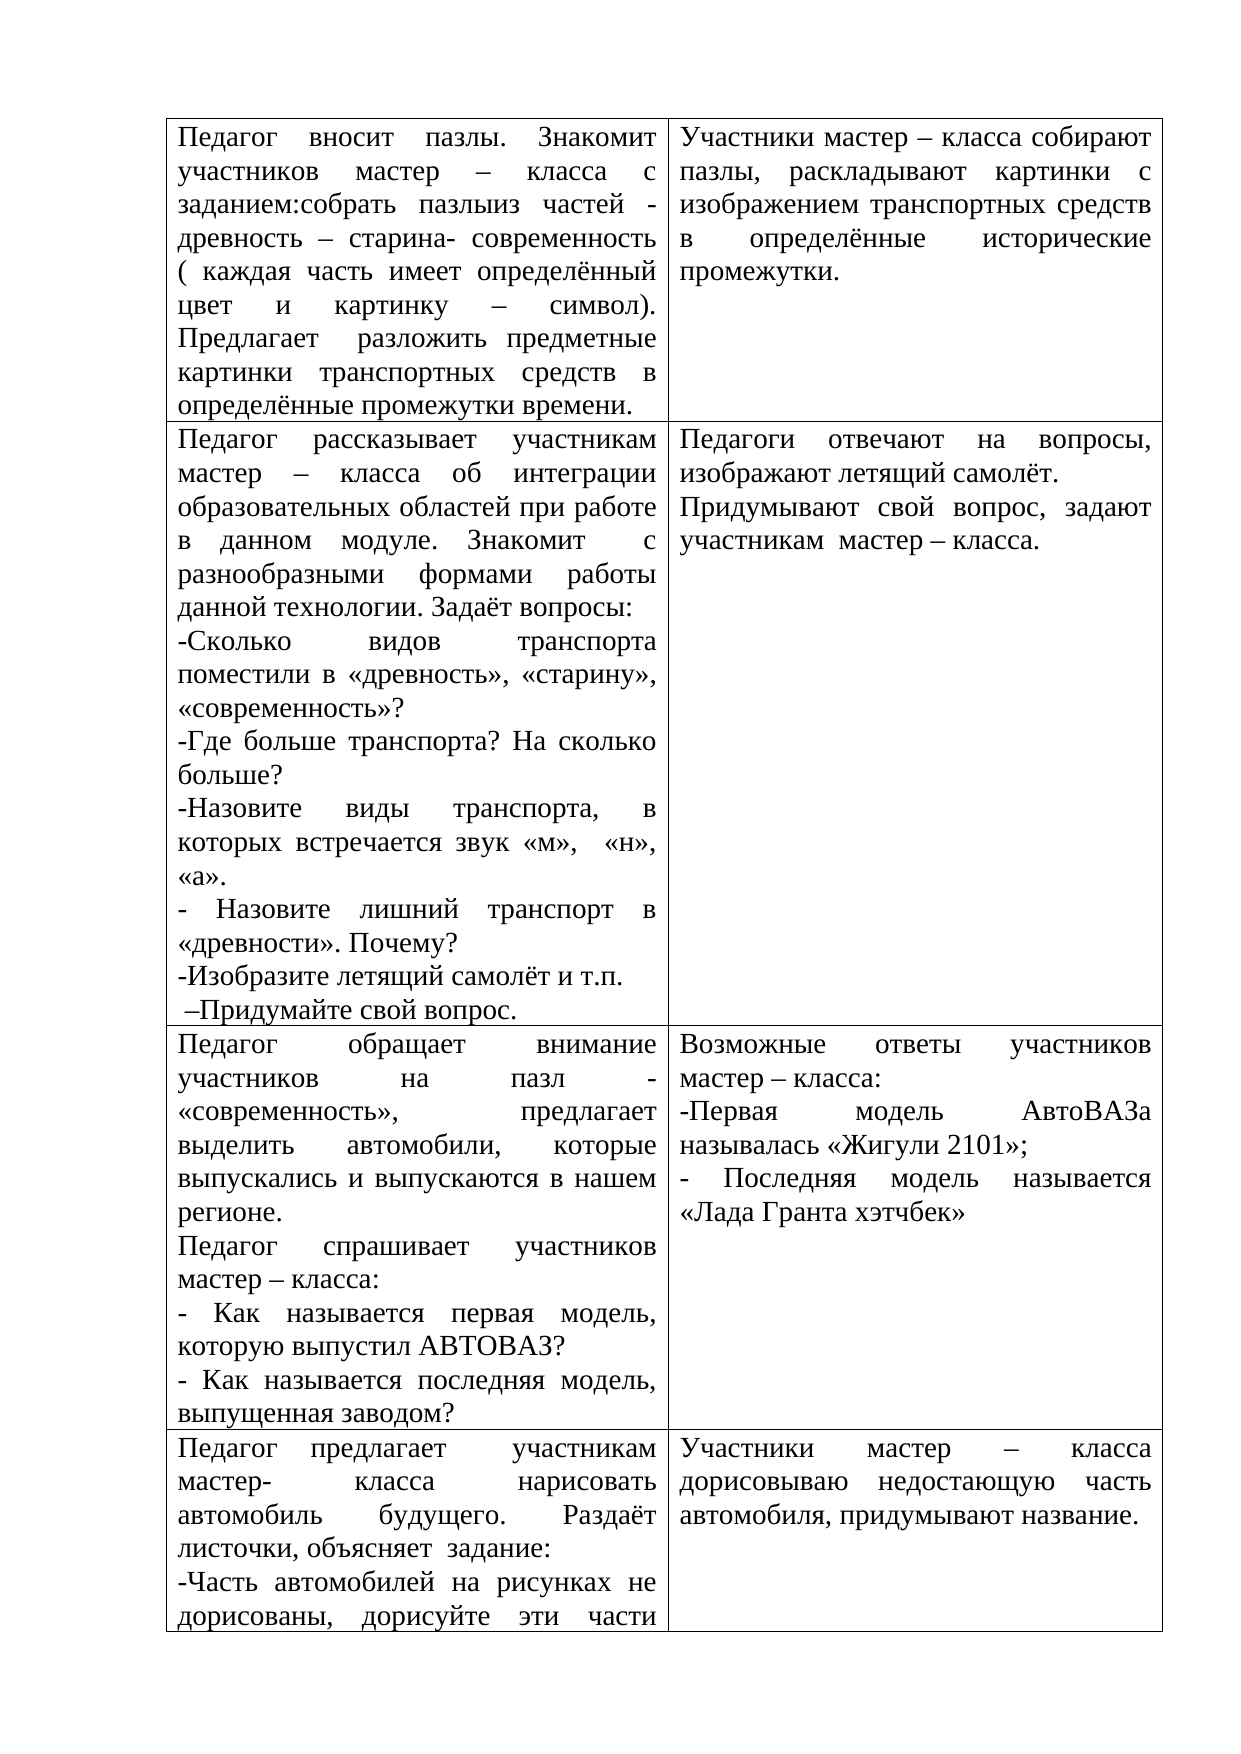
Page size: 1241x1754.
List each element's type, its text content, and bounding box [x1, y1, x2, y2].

table_cell Педагог обращает внимание участников на пазл - «современность», предлагает выделить автомобили, которые выпускались и выпускаются в нашем регионе. Педагог спрашивает участников мастер – класса: - Как называется первая модель, которую выпустил АВТОВАЗ? - Как называется последняя модель, выпущенная заводом? [167, 1026, 668, 1429]
table_cell Педагог вносит пазлы. Знакомит участников мастер – класса с заданием:собрать пазлыиз частей - древность – старина- современность ( каждая часть имеет определённый цвет и картинку – символ). Предлагает разложить предметные картинки транспортных средств в определённые промежутки времени. [167, 119, 668, 421]
table_cell Участники мастер – класса собирают пазлы, раскладывают картинки с изображением транспортных средств в определённые исторические промежутки. [669, 119, 1162, 421]
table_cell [669, 1430, 1162, 1631]
table_cell Педагоги отвечают на вопросы, изображают летящий самолёт. Придумывают свой вопрос, задают участникам мастер – класса. [669, 422, 1162, 1025]
table_cell Возможные ответы участников мастер – класса: -Первая модель АвтоВАЗа называлась «Жигули 2101»; - Последняя модель называется «Лада Гранта хэтчбек» [669, 1026, 1162, 1429]
table_cell Педагог рассказывает участникам мастер – класса об интеграции образовательных областей при работе в данном модуле. Знакомит с разнообразными формами работы данной технологии. Задаёт вопросы: -Сколько видов транспорта поместили в «древность», «старину», «современность»? -Где больше транспорта? На сколько больше? -Назовите виды транспорта, в которых встречается звук «м», «н», «а». - Назовите лишний транспорт в «древности». Почему? -Изобразите летящий самолёт и т.п. –Придумайте свой вопрос. [167, 422, 668, 1025]
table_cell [167, 1430, 668, 1631]
